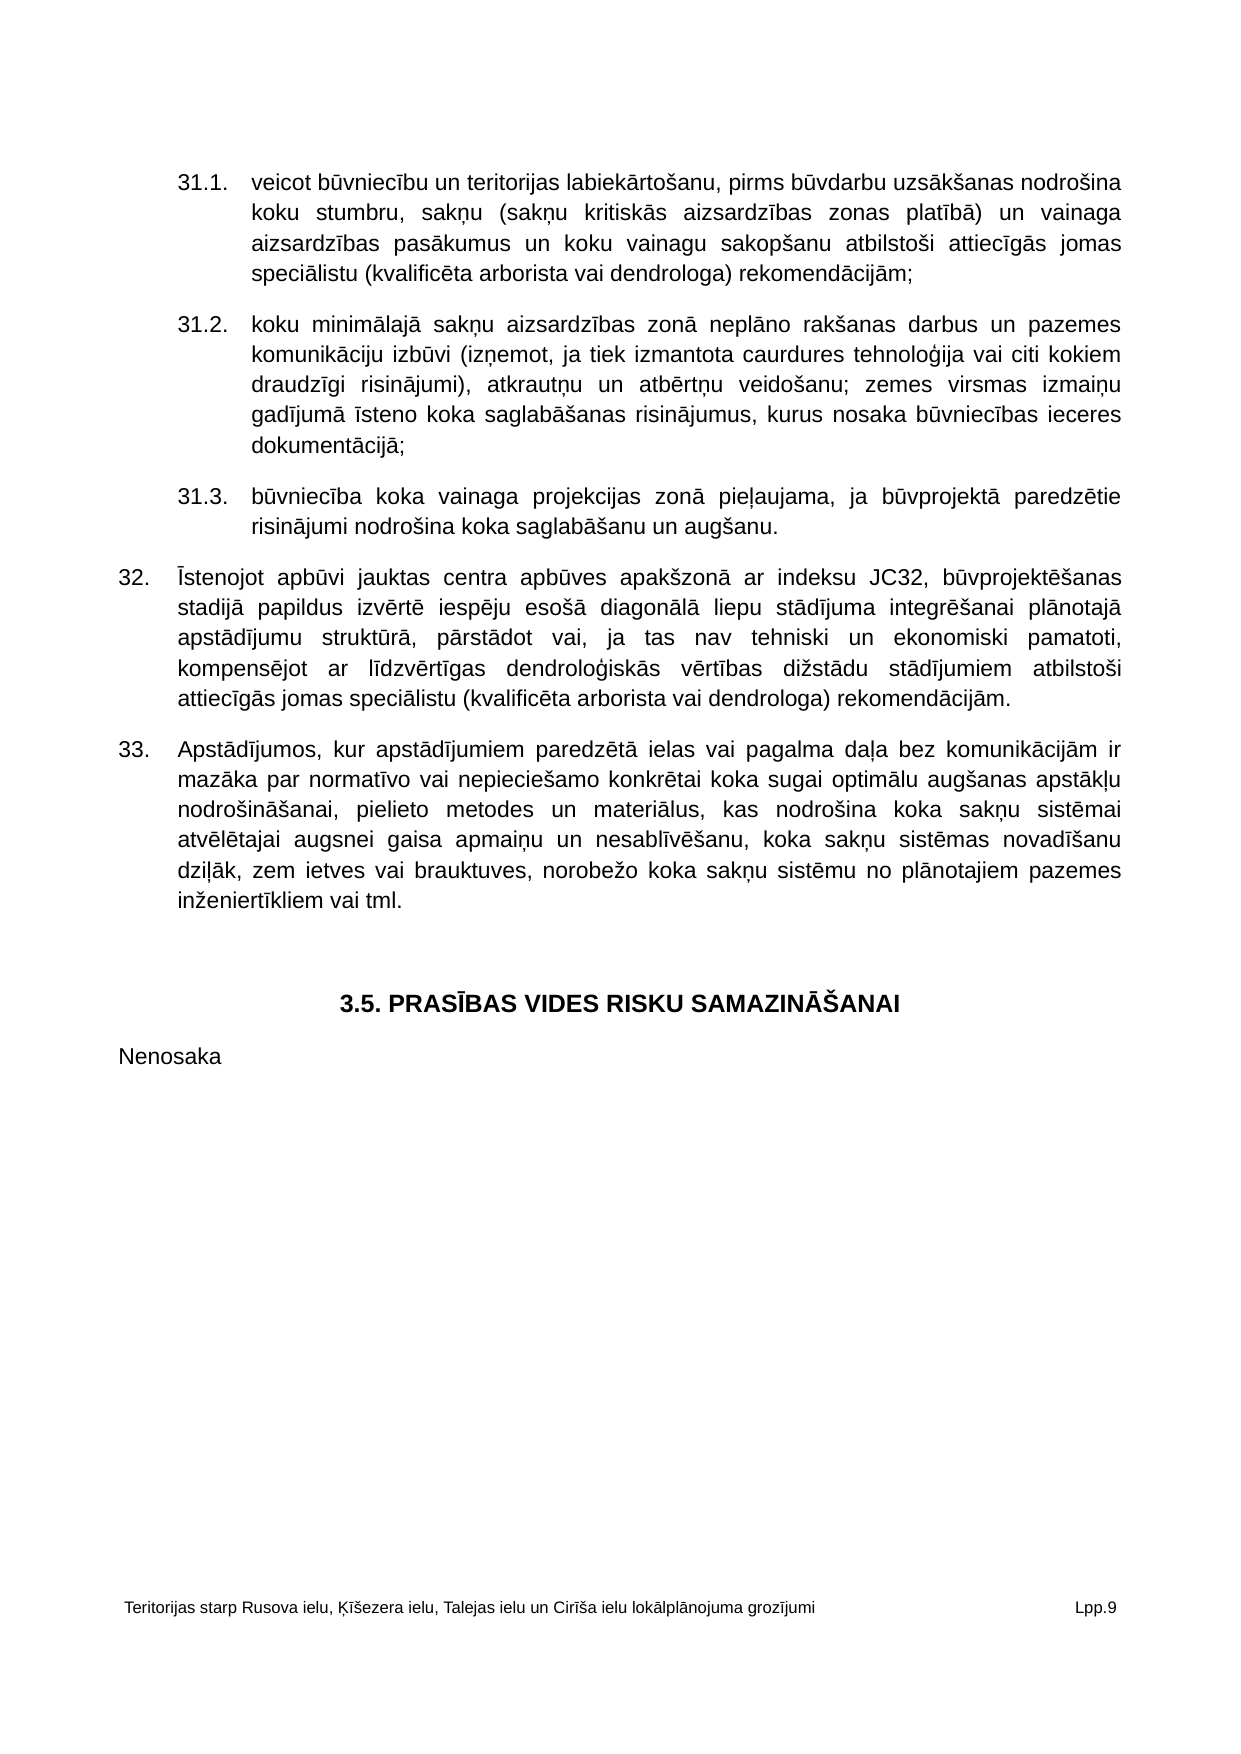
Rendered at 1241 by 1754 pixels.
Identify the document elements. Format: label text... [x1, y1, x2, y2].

text 32. Īstenojot apbūvi jauktas centra apbūves apakšzonā ar indeksu JC32, būvprojektēšanas stadijā papildus izvērtē iespēju esošā diagonālā liepu stādījuma integrēšanai plānotajā apstādījumu struktūrā, pārstādot vai, ja tas nav tehniski un ekonomiski pamatoti, kompensējot ar līdzvērtīgas dendroloģiskās vērtības dižstādu stādījumiem atbilstoši attiecīgās jomas speciālistu (kvalificēta arborista vai dendrologa) rekomendācijām. [118, 564, 1122, 711]
subtitle 3.5. Prasības vides risku samazināšanai [118, 989, 1122, 1018]
text Nenosaka [118, 1043, 1122, 1069]
text 31.1. veicot būvniecību un teritorijas labiekārtošanu, pirms būvdarbu uzsākšanas nodrošina koku stumbru, sakņu (sakņu kritiskās aizsardzības zonas platībā) un vainaga aizsardzības pasākumus un koku vainagu sakopšanu atbilstoši attiecīgās jomas speciālistu (kvalificēta arborista vai dendrologa) rekomendācijām; [177, 169, 1122, 286]
text 33. Apstādījumos, kur apstādījumiem paredzētā ielas vai pagalma daļa bez komunikācijām ir mazāka par normatīvo vai nepieciešamo konkrētai koka sugai optimālu augšanas apstākļu nodrošināšanai, pielieto metodes un materiālus, kas nodrošina koka sakņu sistēmai atvēlētajai augsnei gaisa apmaiņu un nesablīvēšanu, koka sakņu sistēmas novadīšanu dziļāk, zem ietves vai brauktuves, norobežo koka sakņu sistēmu no plānotajiem pazemes inženiertīkliem vai tml. [118, 736, 1122, 913]
text 31.3. būvniecība koka vainaga projekcijas zonā pieļaujama, ja būvprojektā paredzētie risinājumi nodrošina koka saglabāšanu un augšanu. [177, 483, 1122, 539]
text 31.2. koku minimālajā sakņu aizsardzības zonā neplāno rakšanas darbus un pazemes komunikāciju izbūvi (izņemot, ja tiek izmantota caurdures tehnoloģija vai citi kokiem draudzīgi risinājumi), atkrautņu un atbērtņu veidošanu; zemes virsmas izmaiņu gadījumā īsteno koka saglabāšanas risinājumus, kurus nosaka būvniecības ieceres dokumentācijā; [177, 311, 1122, 458]
